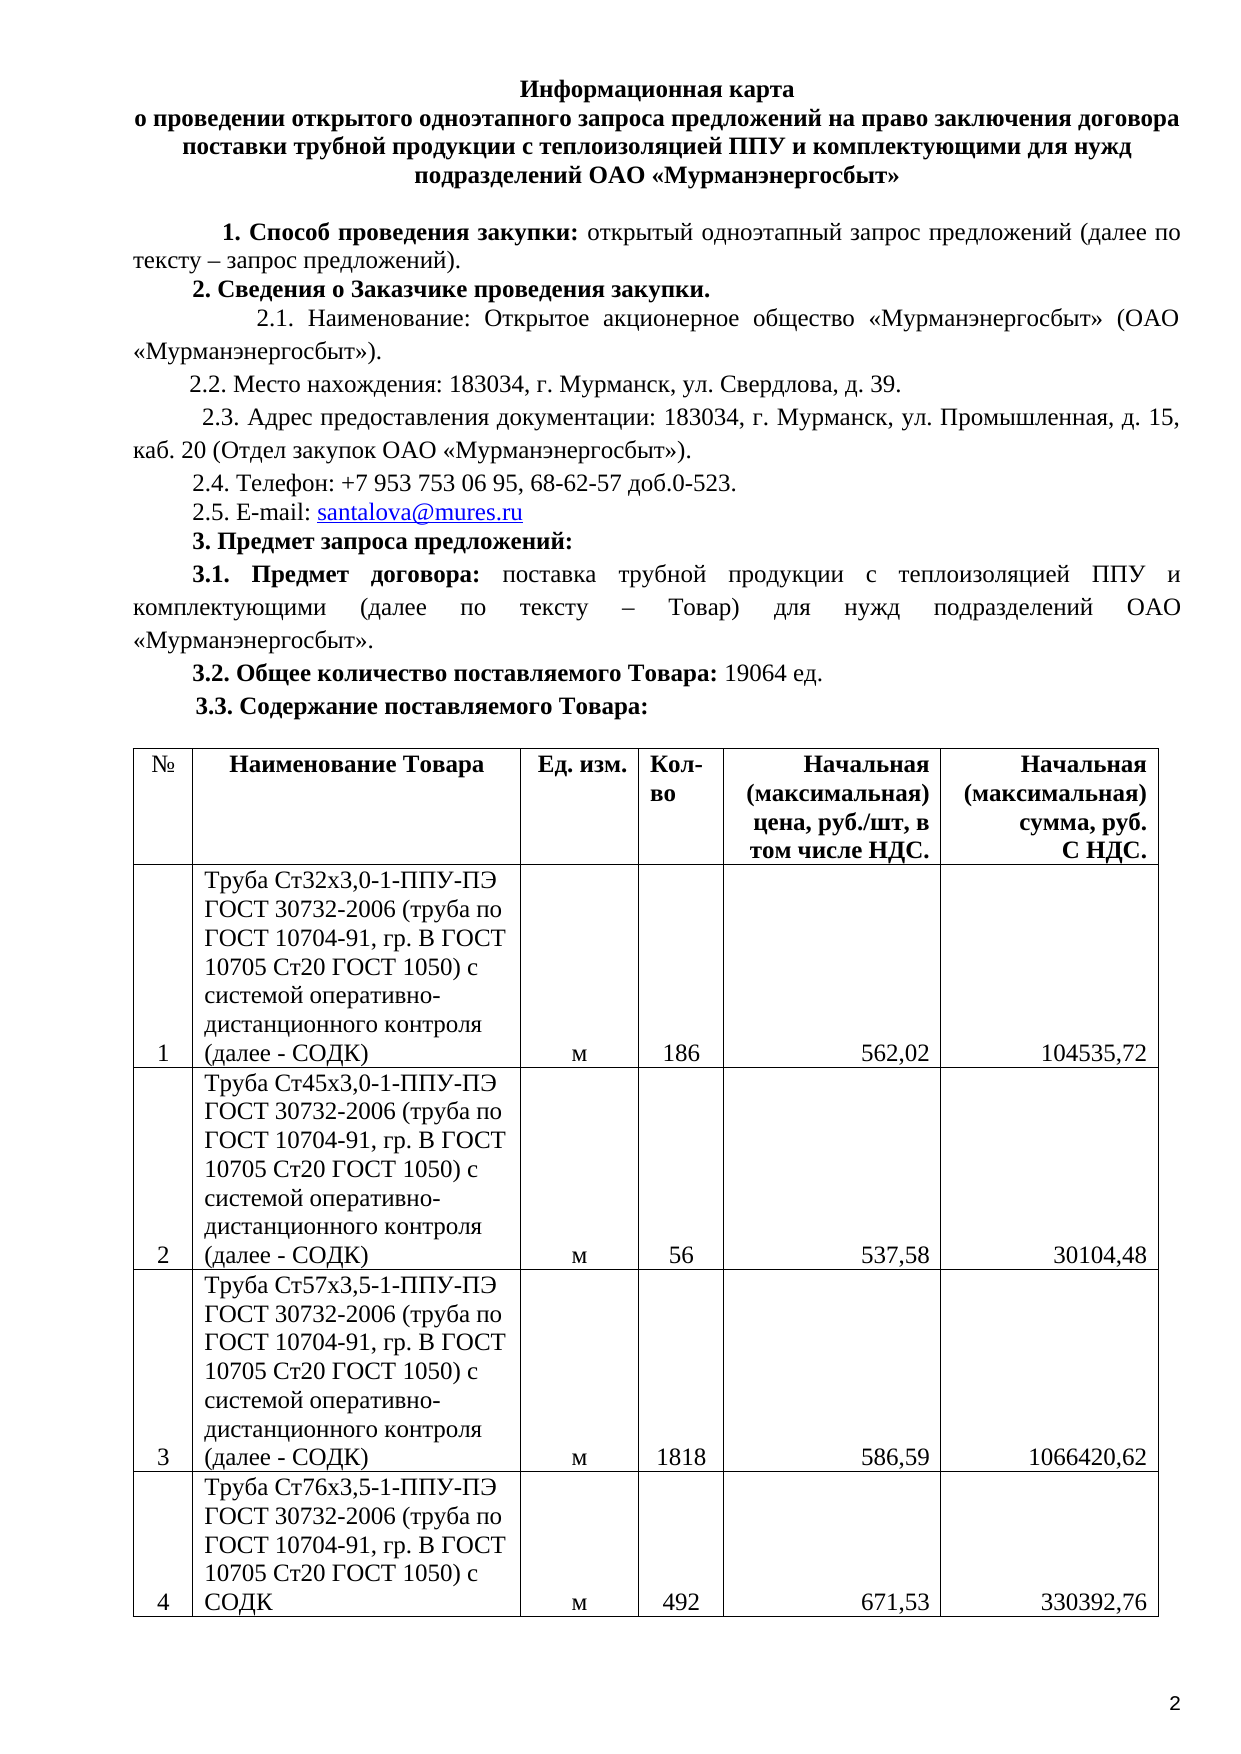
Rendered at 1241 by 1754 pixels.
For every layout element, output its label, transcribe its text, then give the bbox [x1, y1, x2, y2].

table_cell 104535,72 [941, 865, 1158, 1067]
text 2.4. Телефон: +7 953 753 06 95, 68-62-57 доб.0-523. [133, 468, 1181, 497]
table_cell 186 [639, 865, 723, 1067]
table_cell 492 [639, 1472, 723, 1616]
table_cell 2 [134, 1068, 192, 1269]
table_header № [134, 749, 192, 864]
table_cell 537,58 [724, 1068, 940, 1269]
table_cell Труба Ст76х3,5-1-ППУ-ПЭ ГОСТ 30732-2006 (труба по ГОСТ 10704-91, гр. В ГОСТ 10705 Ст20 ГОСТ 1050) с СОДК [193, 1472, 520, 1616]
table_cell 3 [134, 1270, 192, 1471]
table_header Начальная (максимальная) сумма, руб. С НДС. [941, 749, 1158, 864]
table_header Начальная (максимальная) цена, руб./шт, в том числе НДС. [724, 749, 940, 864]
table_cell м [521, 1068, 638, 1269]
text 3.3. Содержание поставляемого Товара: [133, 691, 1181, 719]
text о проведении открытого одноэтапного запроса предложений на право заключения договора поставки трубной продукции с теплоизоляцией ППУ и комплектующими для нужд подразделений ОАО «Мурманэнергосбыт» [133, 103, 1181, 189]
text 1. Способ проведения закупки: открытый одноэтапный запрос предложений (далее по тексту – запрос предложений). [133, 217, 1181, 274]
table_cell Труба Ст57х3,5-1-ППУ-ПЭ ГОСТ 30732-2006 (труба по ГОСТ 10704-91, гр. В ГОСТ 10705 Ст20 ГОСТ 1050) с системой оперативно-дистанционного контроля (далее - СОДК) [193, 1270, 520, 1471]
table_header Наименование Товара [193, 749, 520, 864]
table_cell 671,53 [724, 1472, 940, 1616]
text 3.1. Предмет договора: поставка трубной продукции с теплоизоляцией ППУ и комплектующими (далее по тексту – Товар) для нужд подразделений ОАО «Мурманэнергосбыт». [133, 559, 1181, 653]
text 2.5. Е-mail: santalova@mures.ru [133, 497, 1181, 526]
text Информационная карта [133, 74, 1181, 103]
text 2.3. Адрес предоставления документации: 183034, г. Мурманск, ул. Промышленная, д. 15, каб. 20 (Отдел закупок ОАО «Мурманэнергосбыт»). [133, 402, 1181, 464]
table_cell Труба Ст32х3,0-1-ППУ-ПЭ ГОСТ 30732-2006 (труба по ГОСТ 10704-91, гр. В ГОСТ 10705 Ст20 ГОСТ 1050) с системой оперативно-дистанционного контроля (далее - СОДК) [193, 865, 520, 1067]
table_cell 562,02 [724, 865, 940, 1067]
table_header Ед. изм. [521, 749, 638, 864]
table_cell м [521, 865, 638, 1067]
text 3. Предмет запроса предложений: [192, 526, 1181, 554]
table_cell 586,59 [724, 1270, 940, 1471]
table_header Кол-во [639, 749, 723, 864]
text 3.2. Общее количество поставляемого Товара: 19064 ед. [133, 658, 1181, 687]
table_cell Труба Ст45х3,0-1-ППУ-ПЭ ГОСТ 30732-2006 (труба по ГОСТ 10704-91, гр. В ГОСТ 10705 Ст20 ГОСТ 1050) с системой оперативно-дистанционного контроля (далее - СОДК) [193, 1068, 520, 1269]
table_cell м [521, 1472, 638, 1616]
table_cell м [521, 1270, 638, 1471]
table_cell 1066420,62 [941, 1270, 1158, 1471]
table_cell 1 [134, 865, 192, 1067]
table_cell 1818 [639, 1270, 723, 1471]
table_cell 30104,48 [941, 1068, 1158, 1269]
table_cell 4 [134, 1472, 192, 1616]
text 2. Сведения о Заказчике проведения закупки. [133, 274, 1181, 303]
table_cell 56 [639, 1068, 723, 1269]
text 2.1. Наименование: Открытое акционерное общество «Мурманэнергосбыт» (ОАО «Мурманэнергосбыт»). [133, 303, 1181, 365]
table_cell 330392,76 [941, 1472, 1158, 1616]
text 2.2. Место нахождения: 183034, г. Мурманск, ул. Свердлова, д. 39. [133, 369, 1181, 398]
